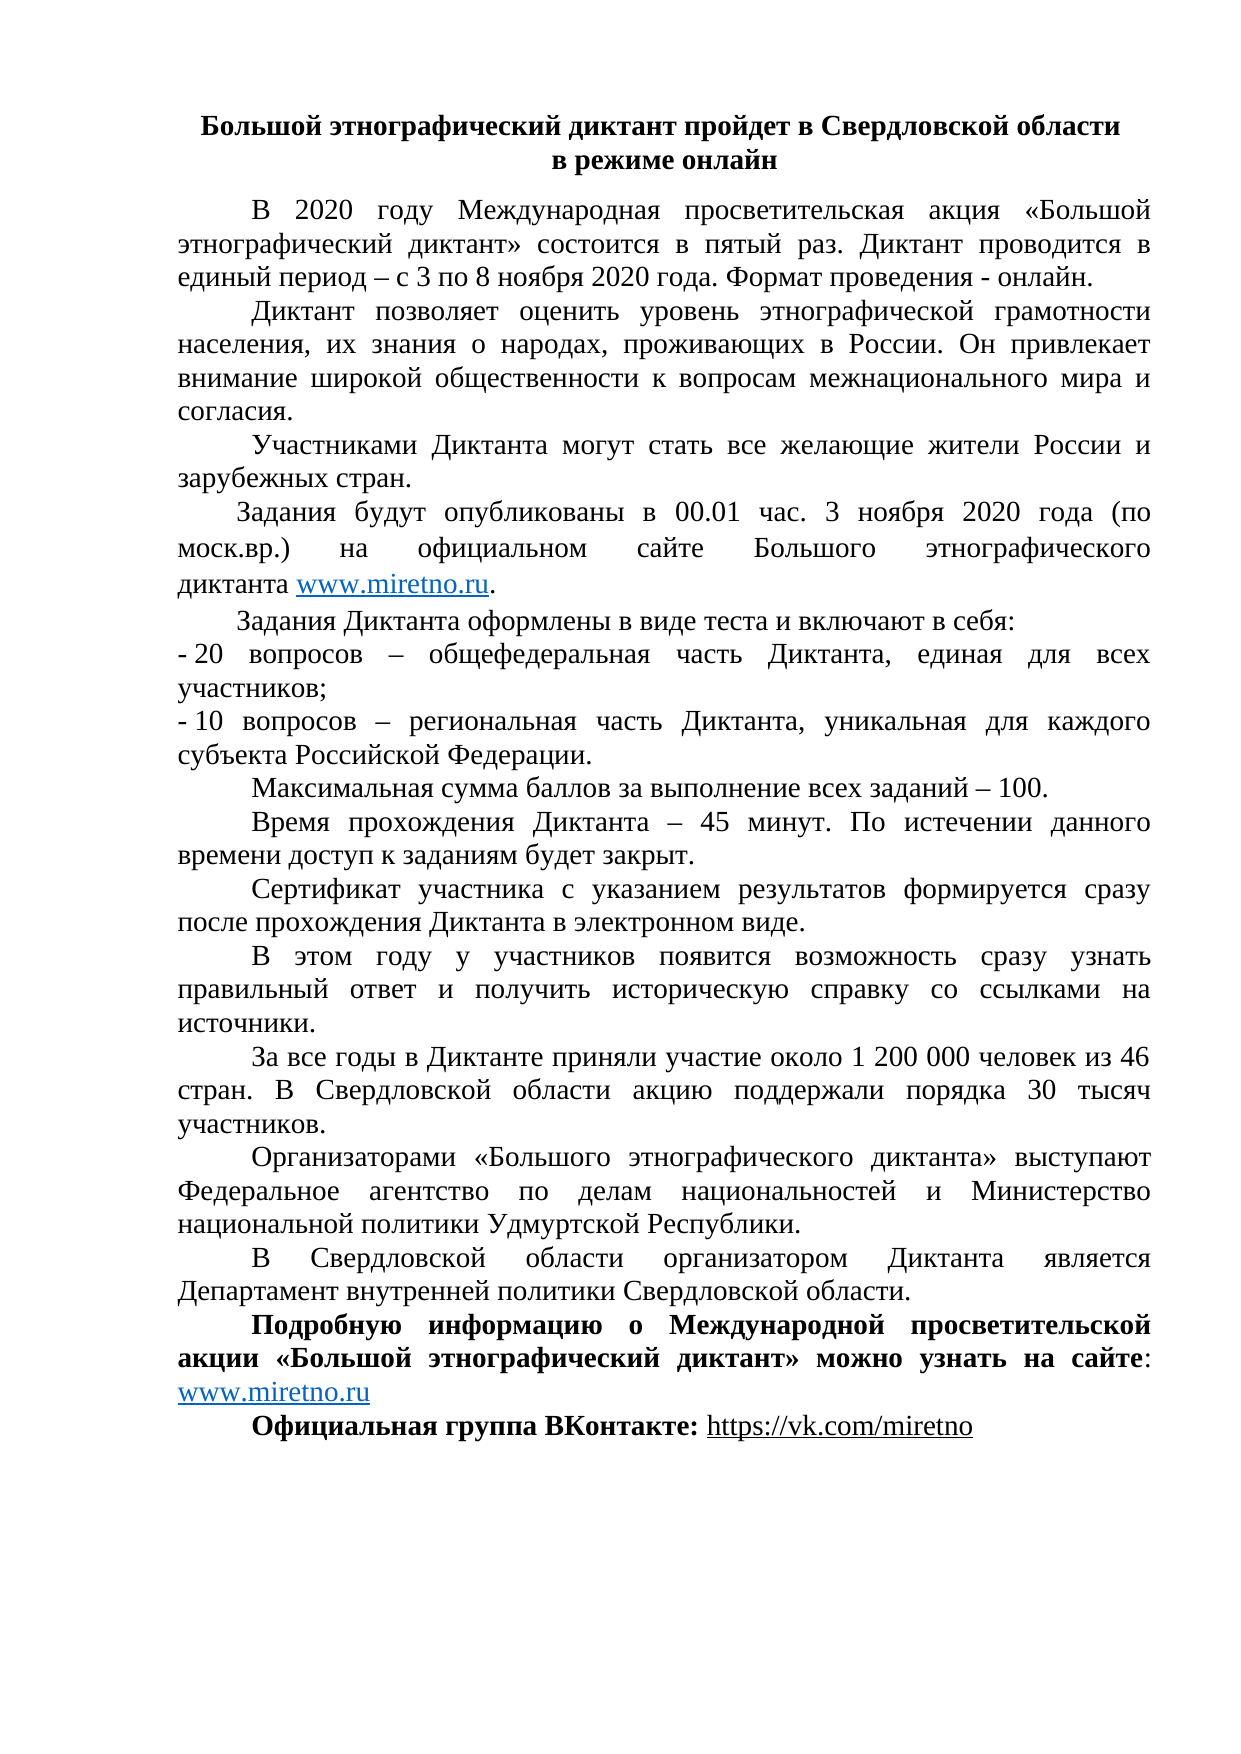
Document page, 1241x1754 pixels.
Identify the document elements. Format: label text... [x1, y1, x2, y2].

text Официальная группа ВКонтакте: https://vk.com/miretno [177, 1408, 1152, 1441]
text Сертификат участника с указанием результатов формируется сразу после прохождения Диктанта в электронном виде. [177, 871, 1152, 938]
text - 10 вопросов – региональная часть Диктанта, уникальная для каждого субъекта Российской Федерации. [177, 703, 1152, 770]
text Максимальная сумма баллов за выполнение всех заданий – 100. [177, 770, 1152, 804]
text Большой этнографический диктант пройдет в Свердловской области в режиме онлайн [177, 108, 1152, 176]
text В Свердловской области организатором Диктанта является Департамент внутренней политики Свердловской области. [177, 1240, 1152, 1307]
text Диктант позволяет оценить уровень этнографической грамотности населения, их знания о народах, проживающих в России. Он привлекает внимание широкой общественности к вопросам межнационального мира и согласия. [177, 293, 1152, 427]
text Время прохождения Диктанта – 45 минут. По истечении данного времени доступ к заданиям будет закрыт. [177, 804, 1152, 871]
text Задания Диктанта оформлены в виде теста и включают в себя: [177, 603, 1152, 636]
text Организаторами «Большого этнографического диктанта» выступают Федеральное агентство по делам национальностей и Министерство национальной политики Удмуртской Республики. [177, 1139, 1152, 1240]
text В 2020 году Международная просветительская акция «Большой этнографический диктант» состоится в пятый раз. Диктант проводится в единый период – с 3 по 8 ноября 2020 года. Формат проведения - онлайн. [177, 192, 1152, 293]
text Подробную информацию о Международной просветительской акции «Большой этнографический диктант» можно узнать на сайте: www.miretno.ru [177, 1307, 1152, 1408]
text Задания будут опубликованы в 00.01 час. 3 ноября 2020 года (по моск.вр.) на официальном сайте Большого этнографического диктанта www.miretno.ru. [177, 494, 1152, 600]
text В этом году у участников появится возможность сразу узнать правильный ответ и получить историческую справку со ссылками на источники. [177, 938, 1152, 1039]
text За все годы в Диктанте приняли участие около 1 200 000 человек из 46 стран. В Свердловской области акцию поддержали порядка 30 тысяч участников. [177, 1039, 1152, 1139]
text Участниками Диктанта могут стать все желающие жители России и зарубежных стран. [177, 427, 1152, 494]
text - 20 вопросов – общефедеральная часть Диктанта, единая для всех участников; [177, 636, 1152, 703]
